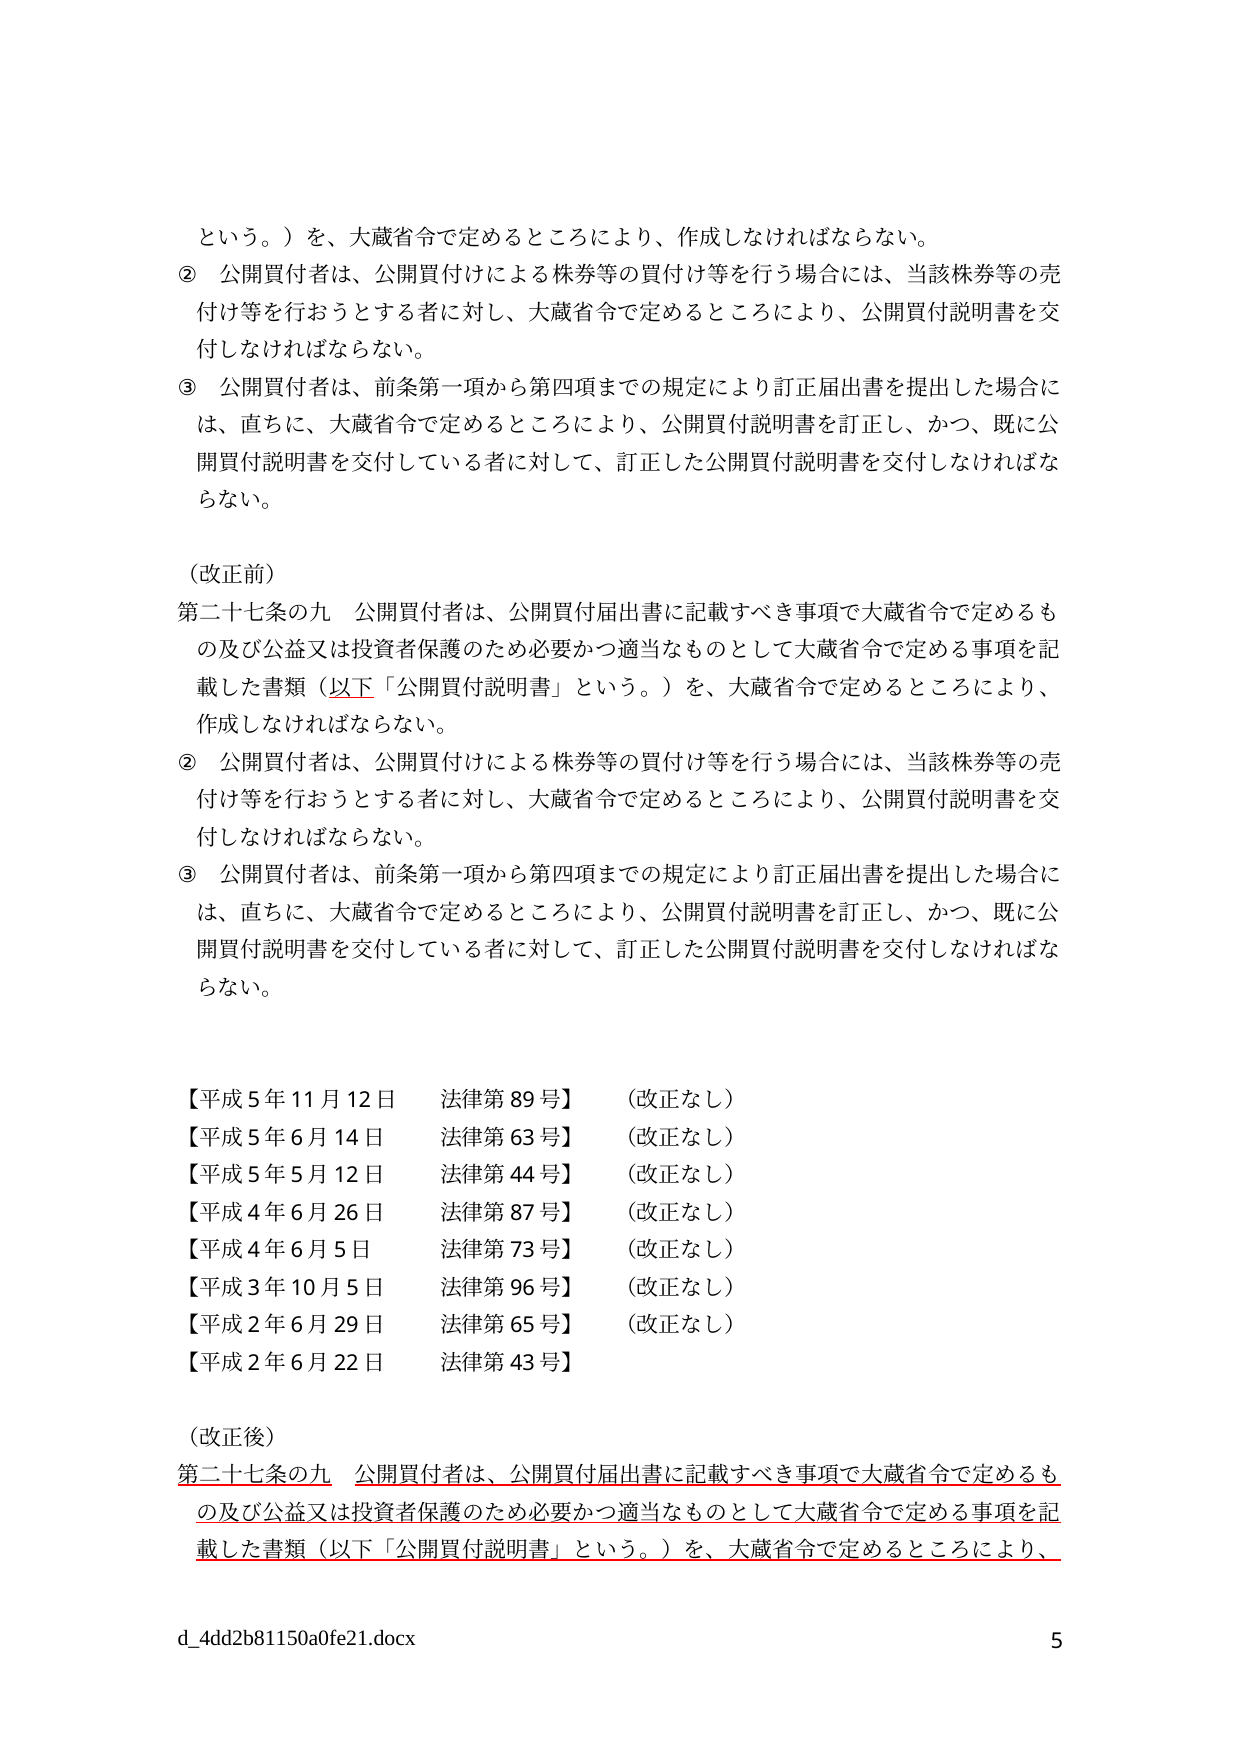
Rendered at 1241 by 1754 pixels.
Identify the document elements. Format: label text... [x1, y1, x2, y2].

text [177, 1454, 1063, 1567]
text 【平成4年6月5日 法律第73号】 （改正なし） [177, 1229, 1063, 1267]
text 第二十七条の九 公開買付者は、公開買付届出書に記載すべき事項で大蔵省令で定めるもの及び公益又は投資者保護のため必要かつ適当なものとして大蔵省令で定める事項を記載した書類（以下「公開買付説明書」という。）を、大蔵省令で定めるところにより、作成しなければならない。 [177, 592, 1063, 742]
text ② 公開買付者は、公開買付けによる株券等の買付け等を行う場合には、当該株券等の売付け等を行おうとする者に対し、大蔵省令で定めるところにより、公開買付説明書を交付しなければならない。 [177, 742, 1063, 854]
text 【平成5年11月12日 法律第89号】 （改正なし） [177, 1079, 1063, 1117]
text （改正後） [177, 1417, 1063, 1454]
text ② 公開買付者は、公開買付けによる株券等の買付け等を行う場合には、当該株券等の売付け等を行おうとする者に対し、大蔵省令で定めるところにより、公開買付説明書を交付しなければならない。 [177, 254, 1063, 367]
text 【平成5年6月14日 法律第63号】 （改正なし） [177, 1117, 1063, 1154]
text 【平成2年6月22日 法律第43号】 [177, 1342, 1063, 1379]
text （改正前） [177, 554, 1063, 592]
text 【平成4年6月26日 法律第87号】 （改正なし） [177, 1192, 1063, 1229]
text 【平成2年6月29日 法律第65号】 （改正なし） [177, 1304, 1063, 1342]
text ③ 公開買付者は、前条第一項から第四項までの規定により訂正届出書を提出した場合には、直ちに、大蔵省令で定めるところにより、公開買付説明書を訂正し、かつ、既に公開買付説明書を交付している者に対して、訂正した公開買付説明書を交付しなければならない。 [177, 367, 1063, 517]
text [177, 217, 1063, 254]
text 【平成5年5月12日 法律第44号】 （改正なし） [177, 1154, 1063, 1192]
text 【平成3年10月5日 法律第96号】 （改正なし） [177, 1267, 1063, 1304]
text ③ 公開買付者は、前条第一項から第四項までの規定により訂正届出書を提出した場合には、直ちに、大蔵省令で定めるところにより、公開買付説明書を訂正し、かつ、既に公開買付説明書を交付している者に対して、訂正した公開買付説明書を交付しなければならない。 [177, 854, 1063, 1004]
